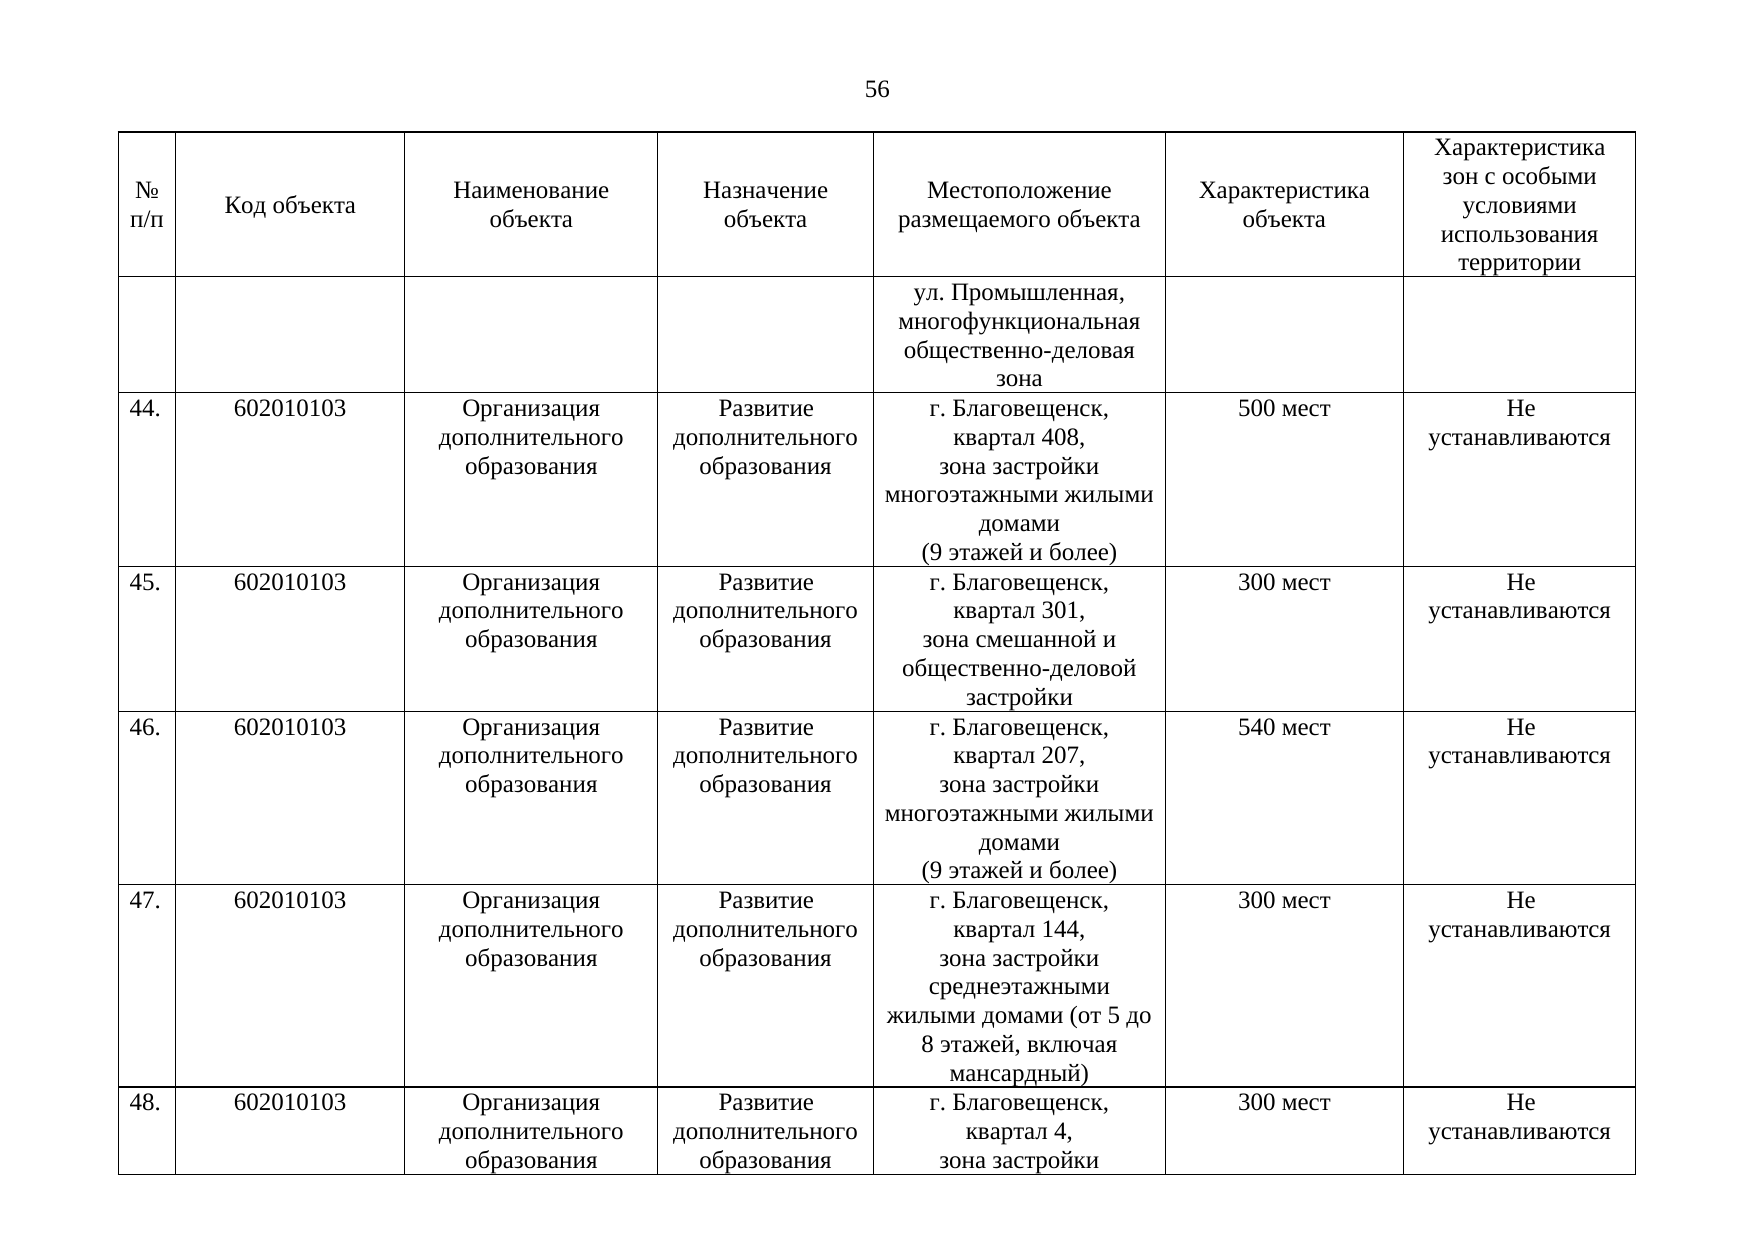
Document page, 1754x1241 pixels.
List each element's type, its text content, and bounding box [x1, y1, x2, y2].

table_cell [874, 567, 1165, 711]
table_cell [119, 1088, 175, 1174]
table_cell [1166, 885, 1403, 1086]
table_header Код объекта [176, 133, 404, 276]
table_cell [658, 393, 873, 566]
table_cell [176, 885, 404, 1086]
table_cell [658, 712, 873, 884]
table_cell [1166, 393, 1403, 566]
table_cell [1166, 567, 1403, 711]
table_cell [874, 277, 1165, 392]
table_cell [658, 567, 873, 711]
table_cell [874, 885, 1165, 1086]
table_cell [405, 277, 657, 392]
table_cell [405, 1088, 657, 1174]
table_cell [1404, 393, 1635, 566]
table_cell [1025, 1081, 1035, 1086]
table_header Наименование объекта [405, 133, 657, 276]
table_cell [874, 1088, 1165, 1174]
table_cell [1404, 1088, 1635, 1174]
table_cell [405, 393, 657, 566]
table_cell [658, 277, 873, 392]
table_header Местоположение размещаемого объекта [874, 133, 1165, 276]
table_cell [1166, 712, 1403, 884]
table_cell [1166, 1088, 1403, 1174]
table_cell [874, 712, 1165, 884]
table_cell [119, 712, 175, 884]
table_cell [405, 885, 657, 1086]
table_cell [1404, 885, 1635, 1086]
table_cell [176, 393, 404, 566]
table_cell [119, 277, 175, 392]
table_header Характеристика зон с особыми условиями использования территории [1404, 133, 1635, 276]
table_header № п/п [119, 133, 175, 276]
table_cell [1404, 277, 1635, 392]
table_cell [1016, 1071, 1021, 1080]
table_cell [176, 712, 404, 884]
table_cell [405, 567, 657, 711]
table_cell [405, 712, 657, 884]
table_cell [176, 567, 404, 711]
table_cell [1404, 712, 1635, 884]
table_header Характеристика объекта [1166, 133, 1403, 276]
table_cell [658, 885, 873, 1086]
table_header Назначение объекта [658, 133, 873, 276]
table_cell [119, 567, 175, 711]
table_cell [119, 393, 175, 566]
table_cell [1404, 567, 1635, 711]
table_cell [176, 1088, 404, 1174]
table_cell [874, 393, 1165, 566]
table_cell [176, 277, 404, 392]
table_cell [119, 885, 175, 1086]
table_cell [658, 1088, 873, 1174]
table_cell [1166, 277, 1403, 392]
